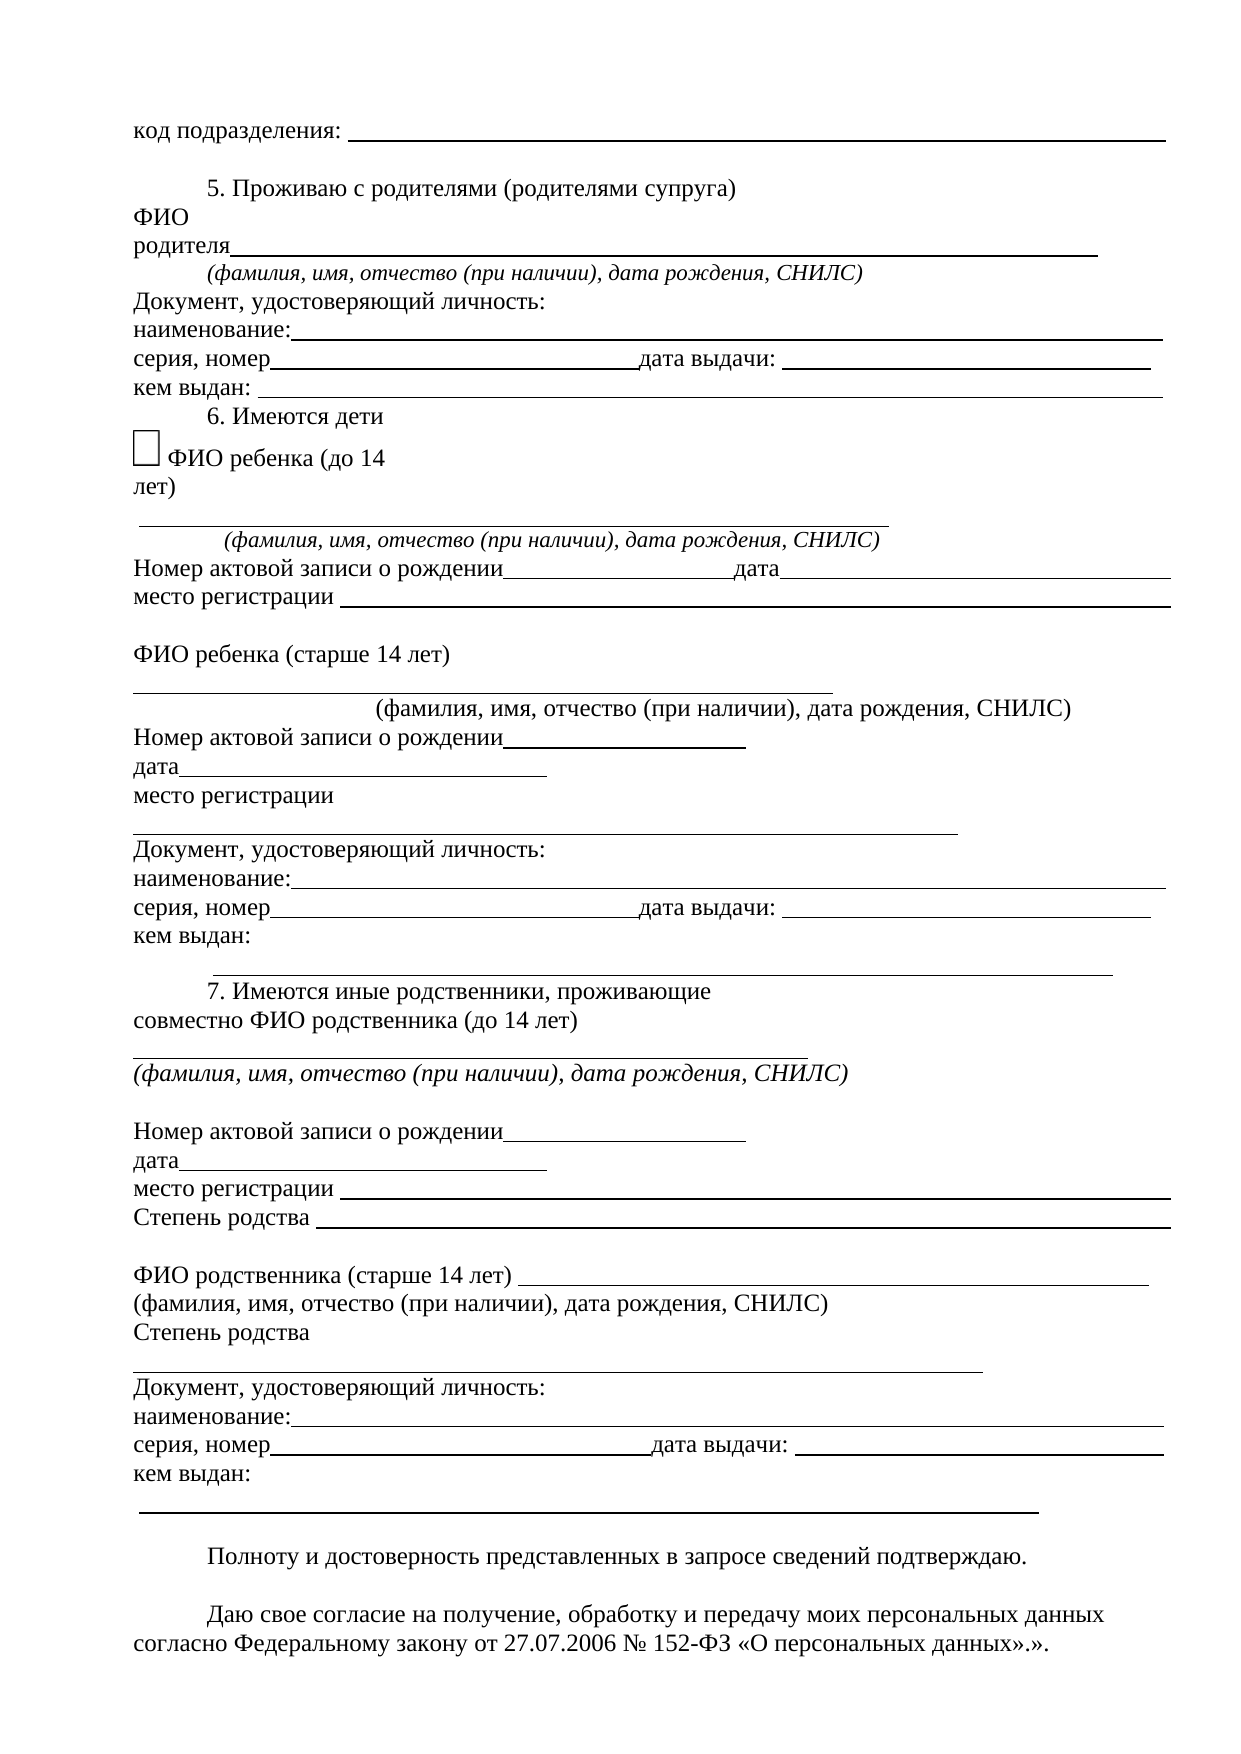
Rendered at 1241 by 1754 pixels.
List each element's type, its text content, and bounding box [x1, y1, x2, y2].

text (фамилия, имя, отчество (при наличии), дата рождения, СНИЛС) [375, 689, 1223, 722]
text место регистрации [133, 780, 1223, 808]
text Документ, удостоверяющий личность: [133, 830, 1223, 863]
text (фамилия, имя, отчество (при наличии), дата рождения, СНИЛС) Степень родства [133, 1288, 830, 1346]
picture [133, 430, 160, 466]
text Номер актовой записи о рождении дата [133, 722, 747, 780]
text наименование: серия, номер дата выдачи: кем выдан: [133, 1401, 1166, 1487]
text Документ, удостоверяющий личность: [133, 286, 1223, 314]
text родителя [133, 231, 1223, 259]
text Даю свое согласие на получение, обработку и передачу моих персональных данных согласно Федеральному закону от 27.07.2006 № 152-ФЗ «О персональных данных».». [133, 1599, 1173, 1656]
text Полноту и достоверность представленных в запросе сведений подтверждаю. [207, 1541, 1223, 1570]
list Имеются иные родственники, проживающие совместно ФИО родственника (до 14 лет) [133, 971, 828, 1034]
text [207, 259, 1223, 286]
text Степень родства [133, 1202, 1223, 1231]
text наименование: серия, номер дата выдачи: кем выдан: [133, 863, 1166, 949]
text Номер актовой записи о рождении дата [133, 1116, 747, 1173]
text (фамилия, имя, отчество (при наличии), дата рождения, СНИЛС) [224, 521, 1223, 552]
text наименование: серия, номер дата выдачи: кем выдан: [133, 314, 1166, 401]
text место регистрации [133, 1173, 1223, 1202]
text Номер актовой записи о рождении дата место регистрации [133, 553, 1171, 610]
text код подразделения: [133, 115, 1223, 144]
text ФИО родственника (старше 14 лет) [133, 1260, 1223, 1288]
text (фамилия, имя, отчество (при наличии), дата рождения, СНИЛС) [133, 1054, 1223, 1087]
text ФИО ребенка (старше 14 лет) [133, 639, 1223, 668]
text ФИО [133, 202, 1223, 231]
list Проживаю с родителями (родителями супруга) [207, 173, 1223, 202]
list Имеются дети ФИО ребенка (до 14 лет) [133, 401, 418, 500]
text Документ, удостоверяющий личность: [133, 1367, 1223, 1401]
